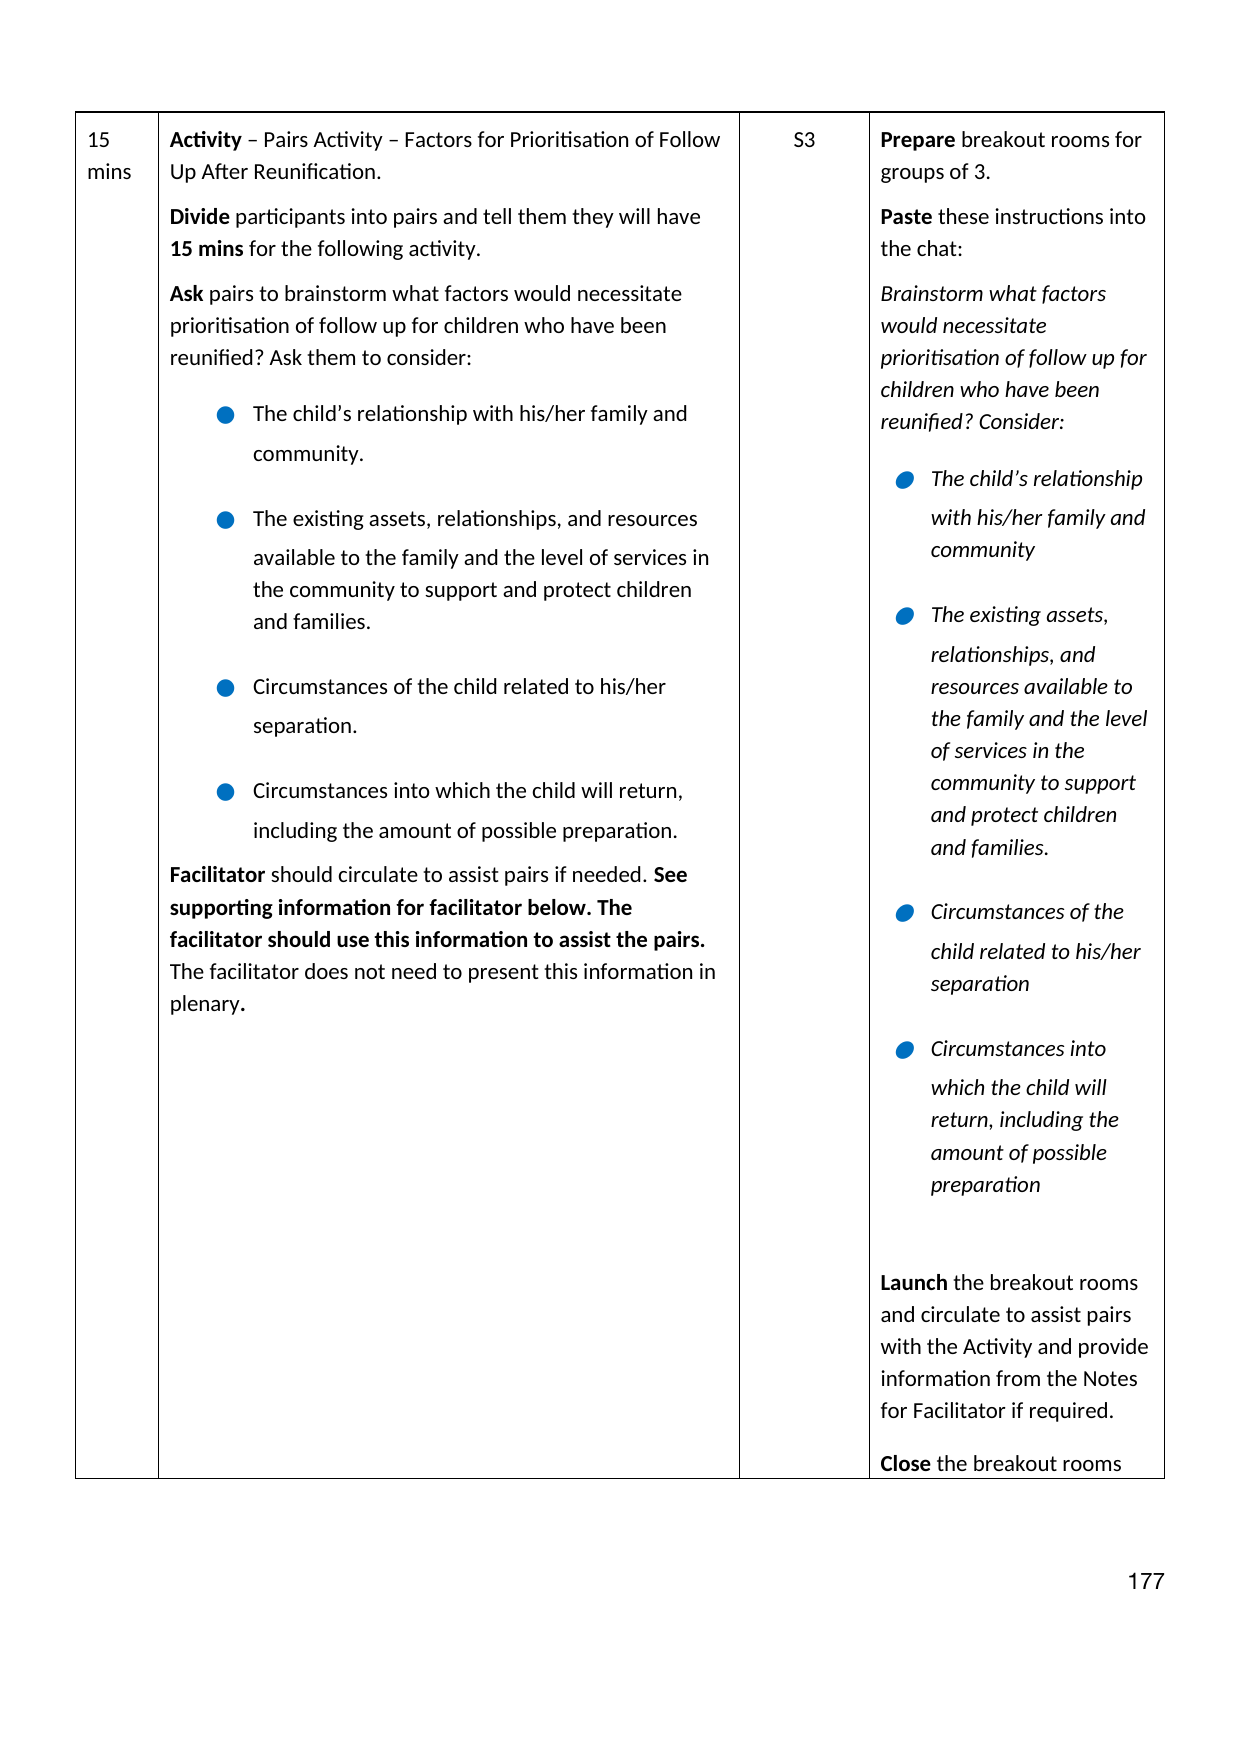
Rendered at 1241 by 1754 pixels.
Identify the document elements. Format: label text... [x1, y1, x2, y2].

table_cell 15 mins [76, 113, 158, 1477]
table_cell S3 [740, 113, 869, 1477]
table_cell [870, 113, 1164, 1477]
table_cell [159, 113, 739, 1477]
